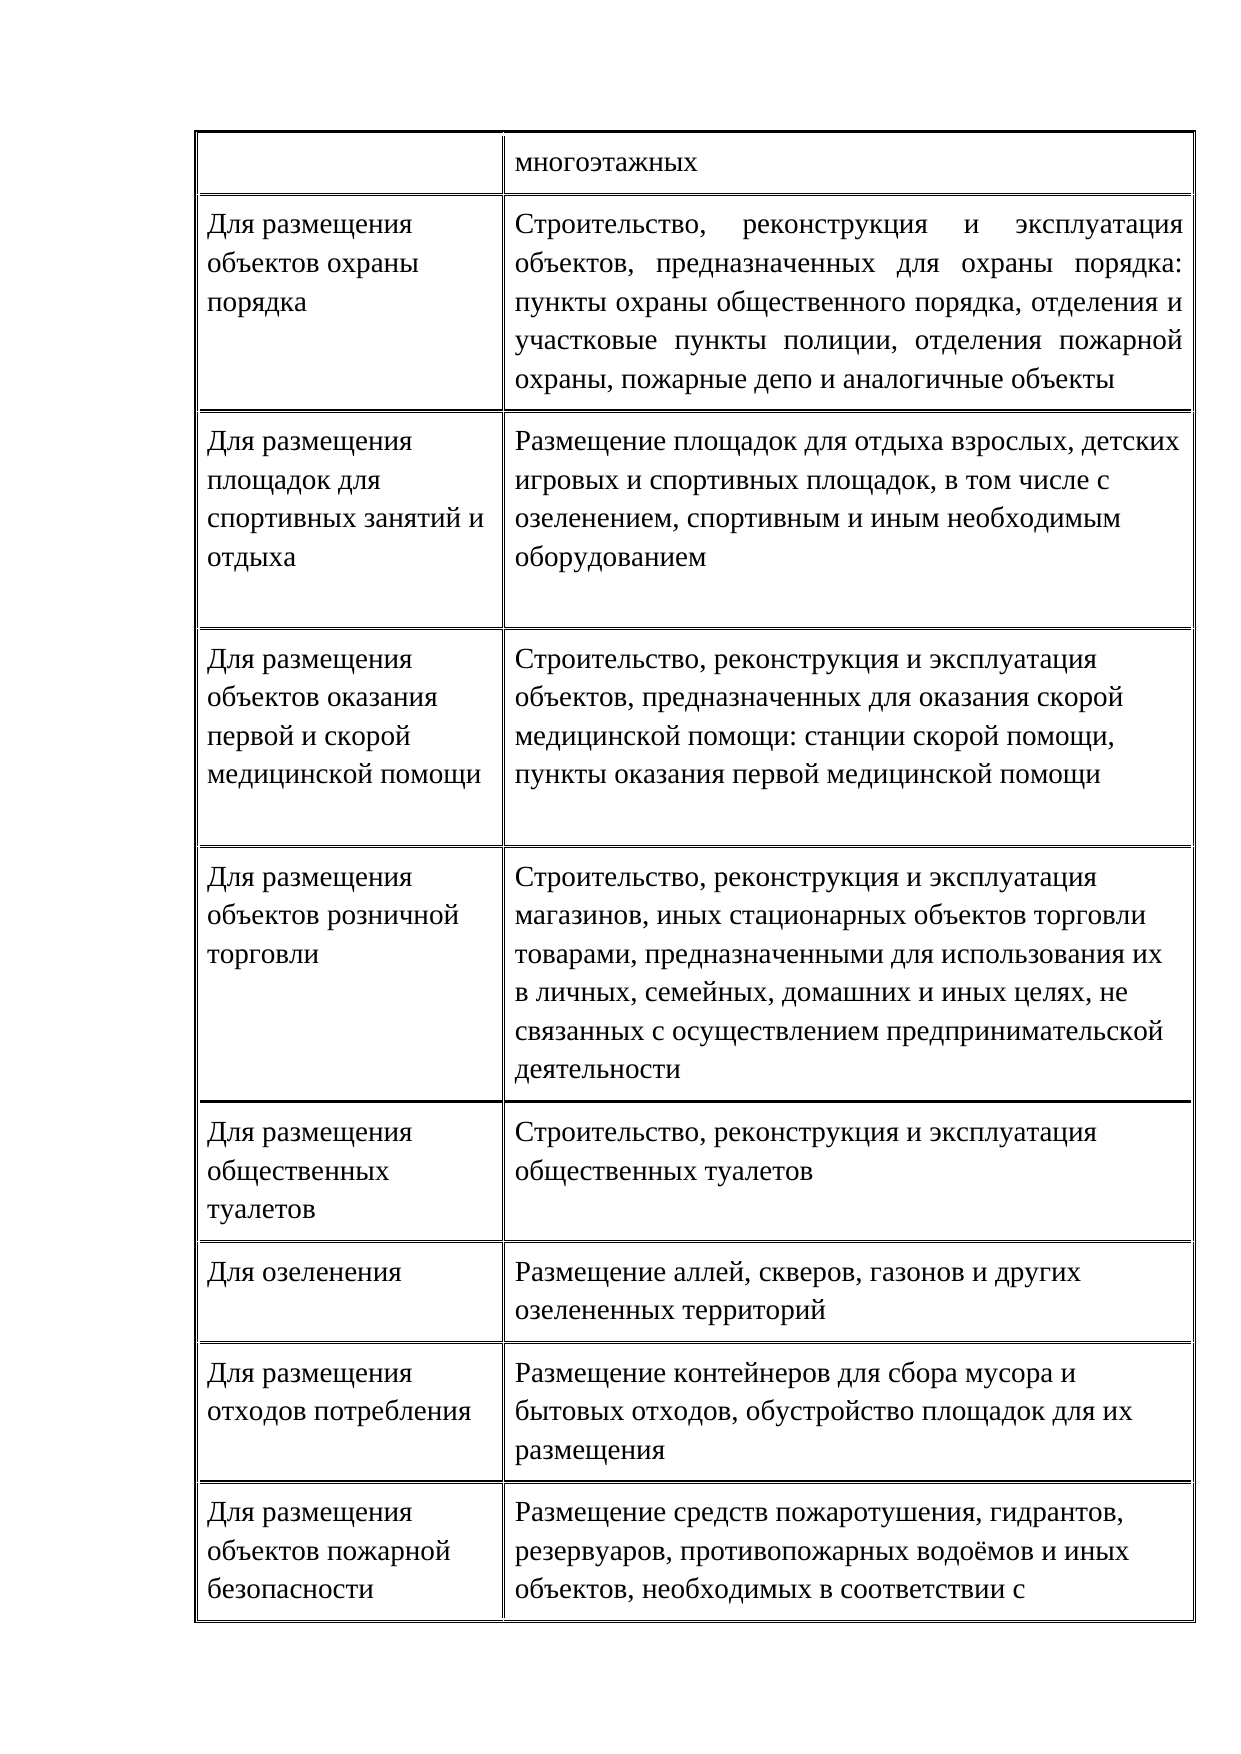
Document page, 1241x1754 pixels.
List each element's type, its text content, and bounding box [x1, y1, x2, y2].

table_cell Для размещения общественных туалетов [198, 1100, 502, 1239]
table_cell Строительство, реконструкция и эксплуатация объектов, предназначенных для охраны порядка: пункты охраны общественного порядка, отделения и участковые пункты полиции, отделения пожарной охраны, пожарные депо и аналогичные объекты [505, 193, 1193, 409]
table_cell Размещение площадок для отдыха взрослых, детских игровых и спортивных площадок, в том числе с озеленением, спортивным и иным необходимым оборудованием [505, 409, 1193, 627]
table_cell Размещение контейнеров для сбора мусора и бытовых отходов, обустройство площадок для их размещения [504, 1341, 1194, 1480]
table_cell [504, 1480, 1193, 1620]
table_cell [198, 1480, 504, 1620]
table_cell Для озеленения [198, 1240, 502, 1341]
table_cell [504, 133, 1193, 192]
table_cell Строительство, реконструкция и эксплуатация магазинов, иных стационарных объектов торговли товарами, предназначенными для использования их в личных, семейных, домашних и иных целях, не связанных с осуществлением предпринимательской деятельности [504, 845, 1194, 1100]
table_cell Строительство, реконструкция и эксплуатация общественных туалетов [505, 1100, 1193, 1239]
table_cell Размещение аллей, скверов, газонов и других озелененных территорий [505, 1240, 1193, 1341]
table_cell Для размещения отходов потребления [196, 1341, 504, 1480]
table_cell Для размещения объектов оказания первой и скорой медицинской помощи [196, 627, 504, 845]
table_cell Для размещения объектов розничной торговли [196, 845, 504, 1100]
table_cell Для размещения объектов охраны порядка [198, 193, 502, 409]
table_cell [198, 133, 504, 192]
table_cell Строительство, реконструкция и эксплуатация объектов, предназначенных для оказания скорой медицинской помощи: станции скорой помощи, пункты оказания первой медицинской помощи [504, 627, 1194, 845]
table_cell Для размещения площадок для спортивных занятий и отдыха [198, 409, 502, 627]
